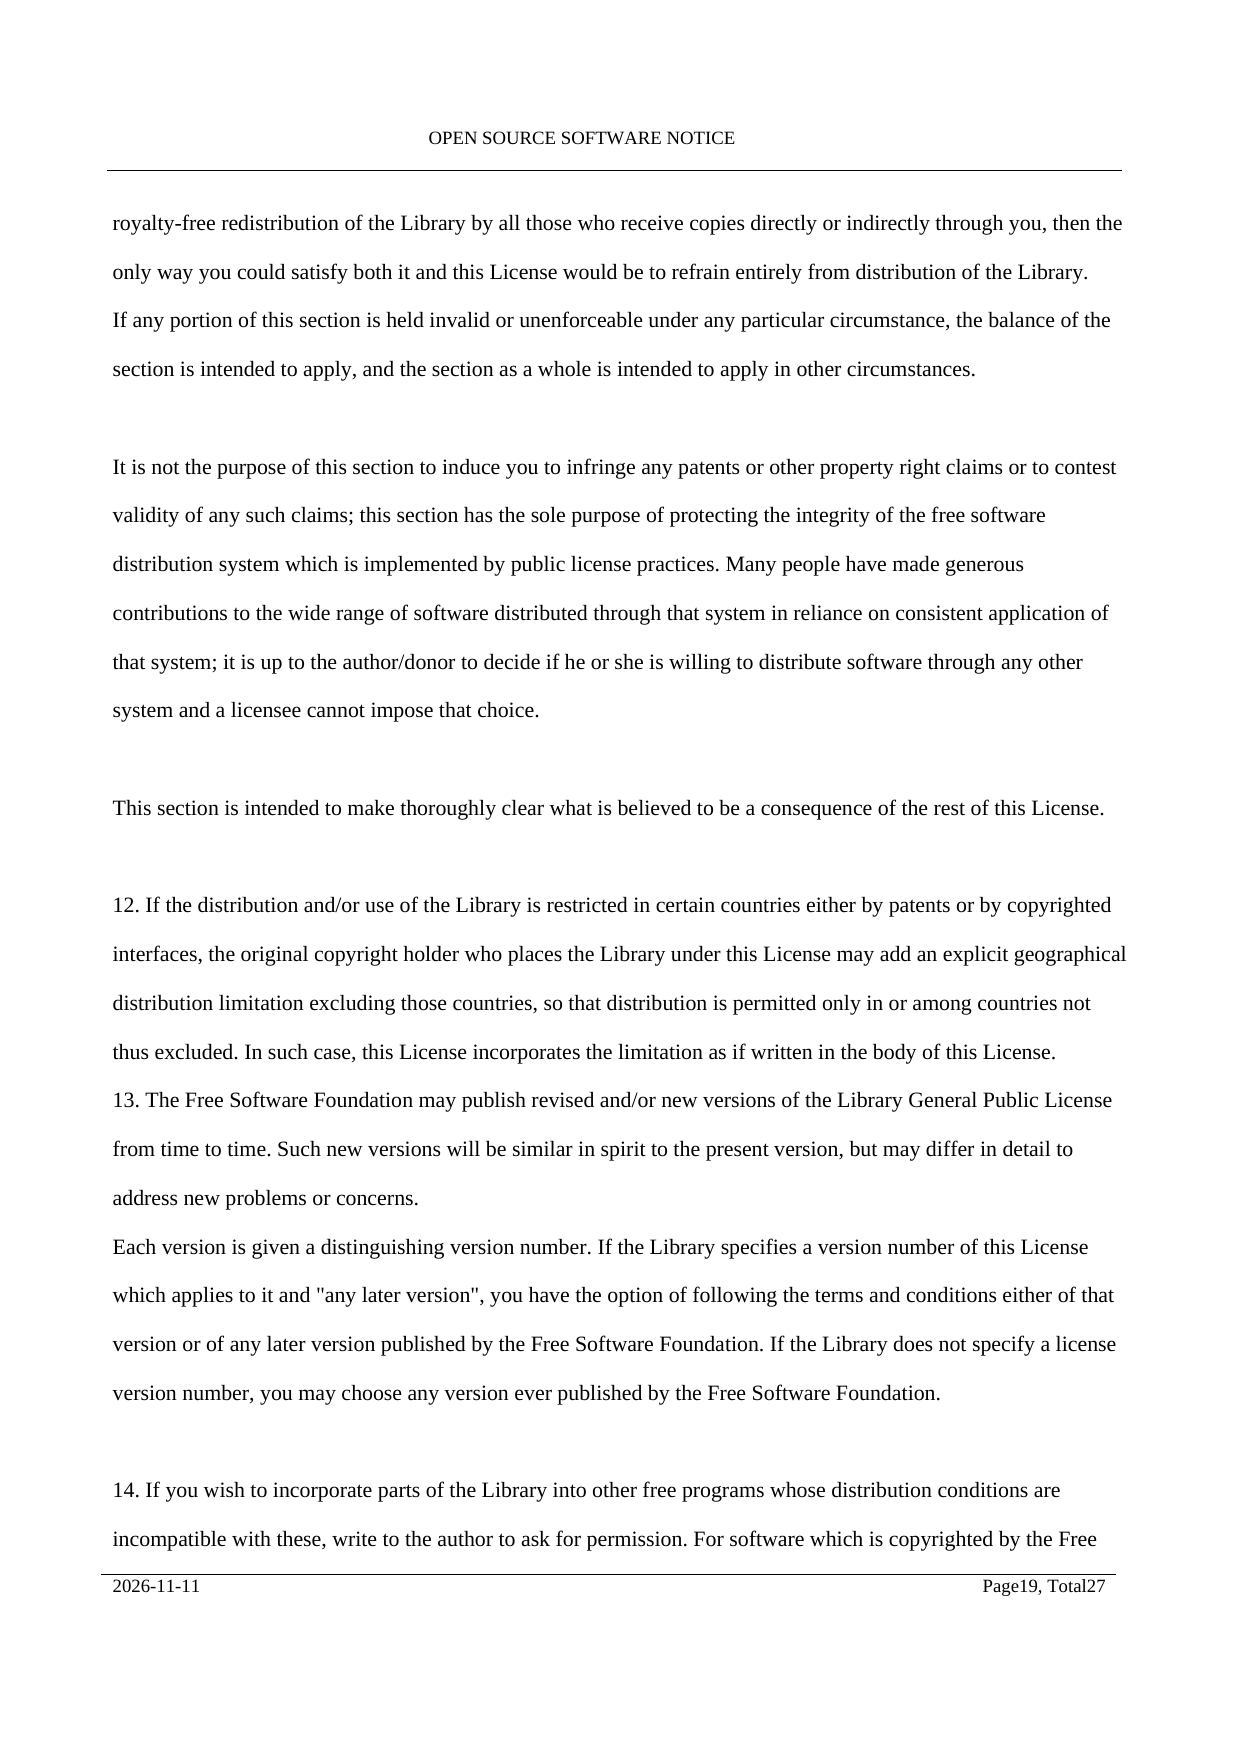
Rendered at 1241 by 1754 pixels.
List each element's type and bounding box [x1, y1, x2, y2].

text [112, 206, 1128, 1555]
